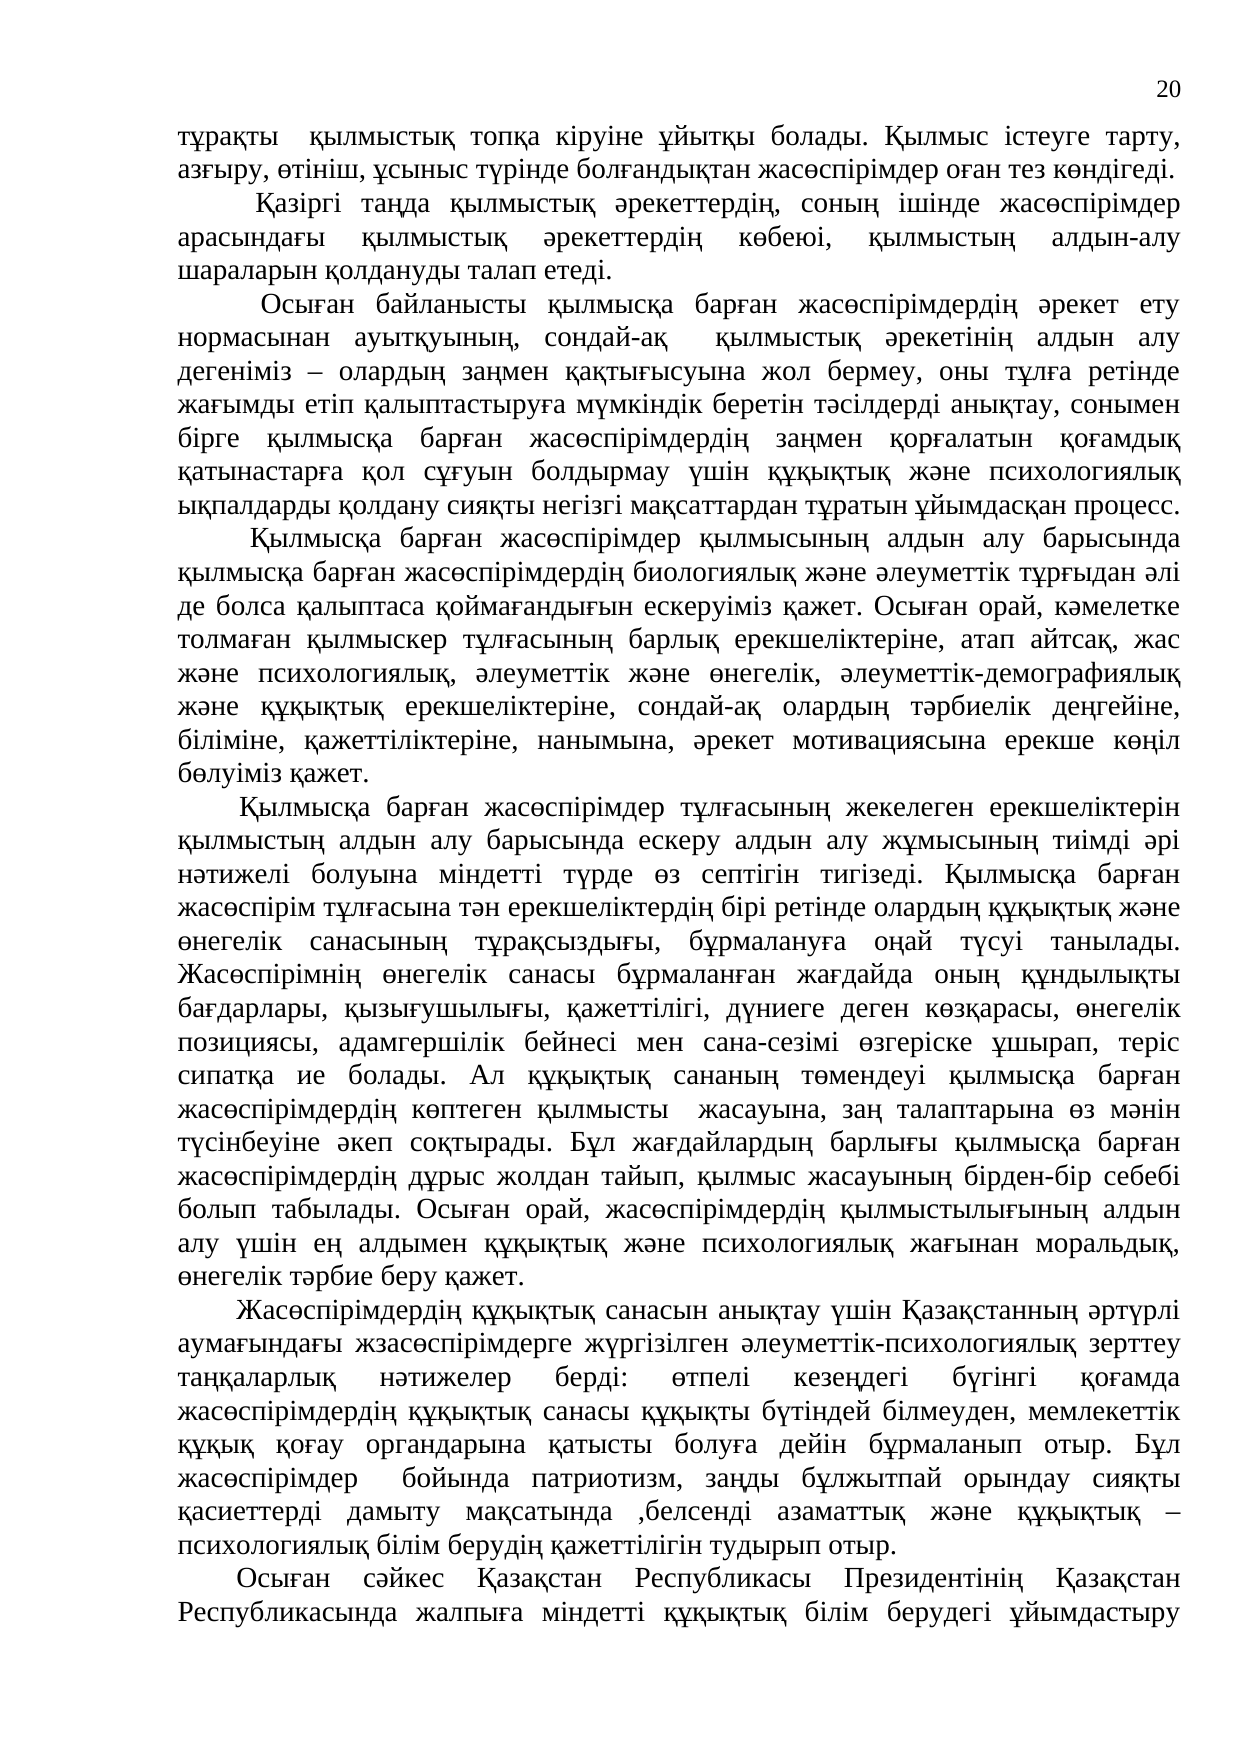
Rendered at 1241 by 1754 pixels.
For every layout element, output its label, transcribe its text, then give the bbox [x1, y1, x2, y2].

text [177, 1560, 1181, 1627]
text Осыған байланысты қылмысқа барған жасөспірімдердің әрекет ету нормасынан ауытқуының, сондай-ақ қылмыстық әрекетінің алдын алу дегеніміз – олардың заңмен қақтығысуына жол бермеу, оны тұлға ретінде жағымды етіп қалыптастыруға мүмкіндік беретін тәсілдерді анықтау, сонымен бірге қылмысқа барған жасөспірімдердің заңмен қорғалатын қоғамдық қатынастарға қол сұғуын болдырмау үшін құқықтық және психологиялық ықпалдарды қолдану сияқты негізгі мақсаттардан тұратын ұйымдасқан процесс. [177, 286, 1181, 521]
text Жасөспірімдердің құқықтық санасын анықтау үшін Қазақстанның әртүрлі аумағындағы жзасөспірімдерге жүргізілген әлеуметтік-психологиялық зерттеу таңқаларлық нәтижелер берді: өтпелі кезеңдегі бүгінгі қоғамда жасөспірімдердің құқықтық санасы құқықты бүтіндей білмеуден, мемлекеттік құқық қоғау органдарына қатысты болуға дейін бұрмаланып отыр. Бұл жасөспірімдер бойында патриотизм, заңды бұлжытпай орындау сияқты қасиеттерді дамыту мақсатында ,белсенді азаматтық және құқықтық –психологиялық білім берудің қажеттілігін тудырып отыр. [177, 1292, 1181, 1560]
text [177, 118, 1181, 185]
text Қылмысқа барған жасөспірімдер тұлғасының жекелеген ерекшеліктерін қылмыстың алдын алу барысында ескеру алдын алу жұмысының тиімді әрі нәтижелі болуына міндетті түрде өз септігін тигізеді. Қылмысқа барған жасөспірім тұлғасына тән ерекшеліктердің бірі ретінде олардың құқықтық және өнегелік санасының тұрақсыздығы, бұрмалануға оңай түсуі танылады. Жасөспірімнің өнегелік санасы бұрмаланған жағдайда оның құндылықты бағдарлары, қызығушылығы, қажеттілігі, дүниеге деген көзқарасы, өнегелік позициясы, адамгершілік бейнесі мен сана-сезімі өзгеріске ұшырап, теріс сипатқа ие болады. Ал құқықтық сананың төмендеуі қылмысқа барған жасөспірімдердің көптеген қылмысты жасауына, заң талаптарына өз мәнін түсінбеуіне әкеп соқтырады. Бұл жағдайлардың барлығы қылмысқа барған жасөспірімдердің дұрыс жолдан тайып, қылмыс жасауының бірден-бір себебі болып табылады. Осыған орай, жасөспірімдердің қылмыстылығының алдын алу үшін ең алдымен құқықтық және психологиялық жағынан моральдық, өнегелік тәрбие беру қажет. [177, 789, 1181, 1292]
text Қазіргі таңда қылмыстық әрекеттердің, соның ішінде жасөспірімдер арасындағы қылмыстық әрекеттердің көбеюі, қылмыстың алдын-алу шараларын қолдануды талап етеді. [177, 185, 1181, 286]
text Қылмысқа барған жасөспірімдер қылмысының алдын алу барысында қылмысқа барған жасөспірімдердің биологиялық және әлеуметтік тұрғыдан әлі де болса қалыптаса қоймағандығын ескеруіміз қажет. Осыған орай, кәмелетке толмаған қылмыскер тұлғасының барлық ерекшеліктеріне, атап айтсақ, жас және психологиялық, әлеуметтік және өнегелік, әлеуметтік-демографиялық және құқықтық ерекшеліктеріне, сондай-ақ олардың тәрбиелік деңгейіне, біліміне, қажеттіліктеріне, нанымына, әрекет мотивациясына ерекше көңіл бөлуіміз қажет. [177, 521, 1181, 789]
